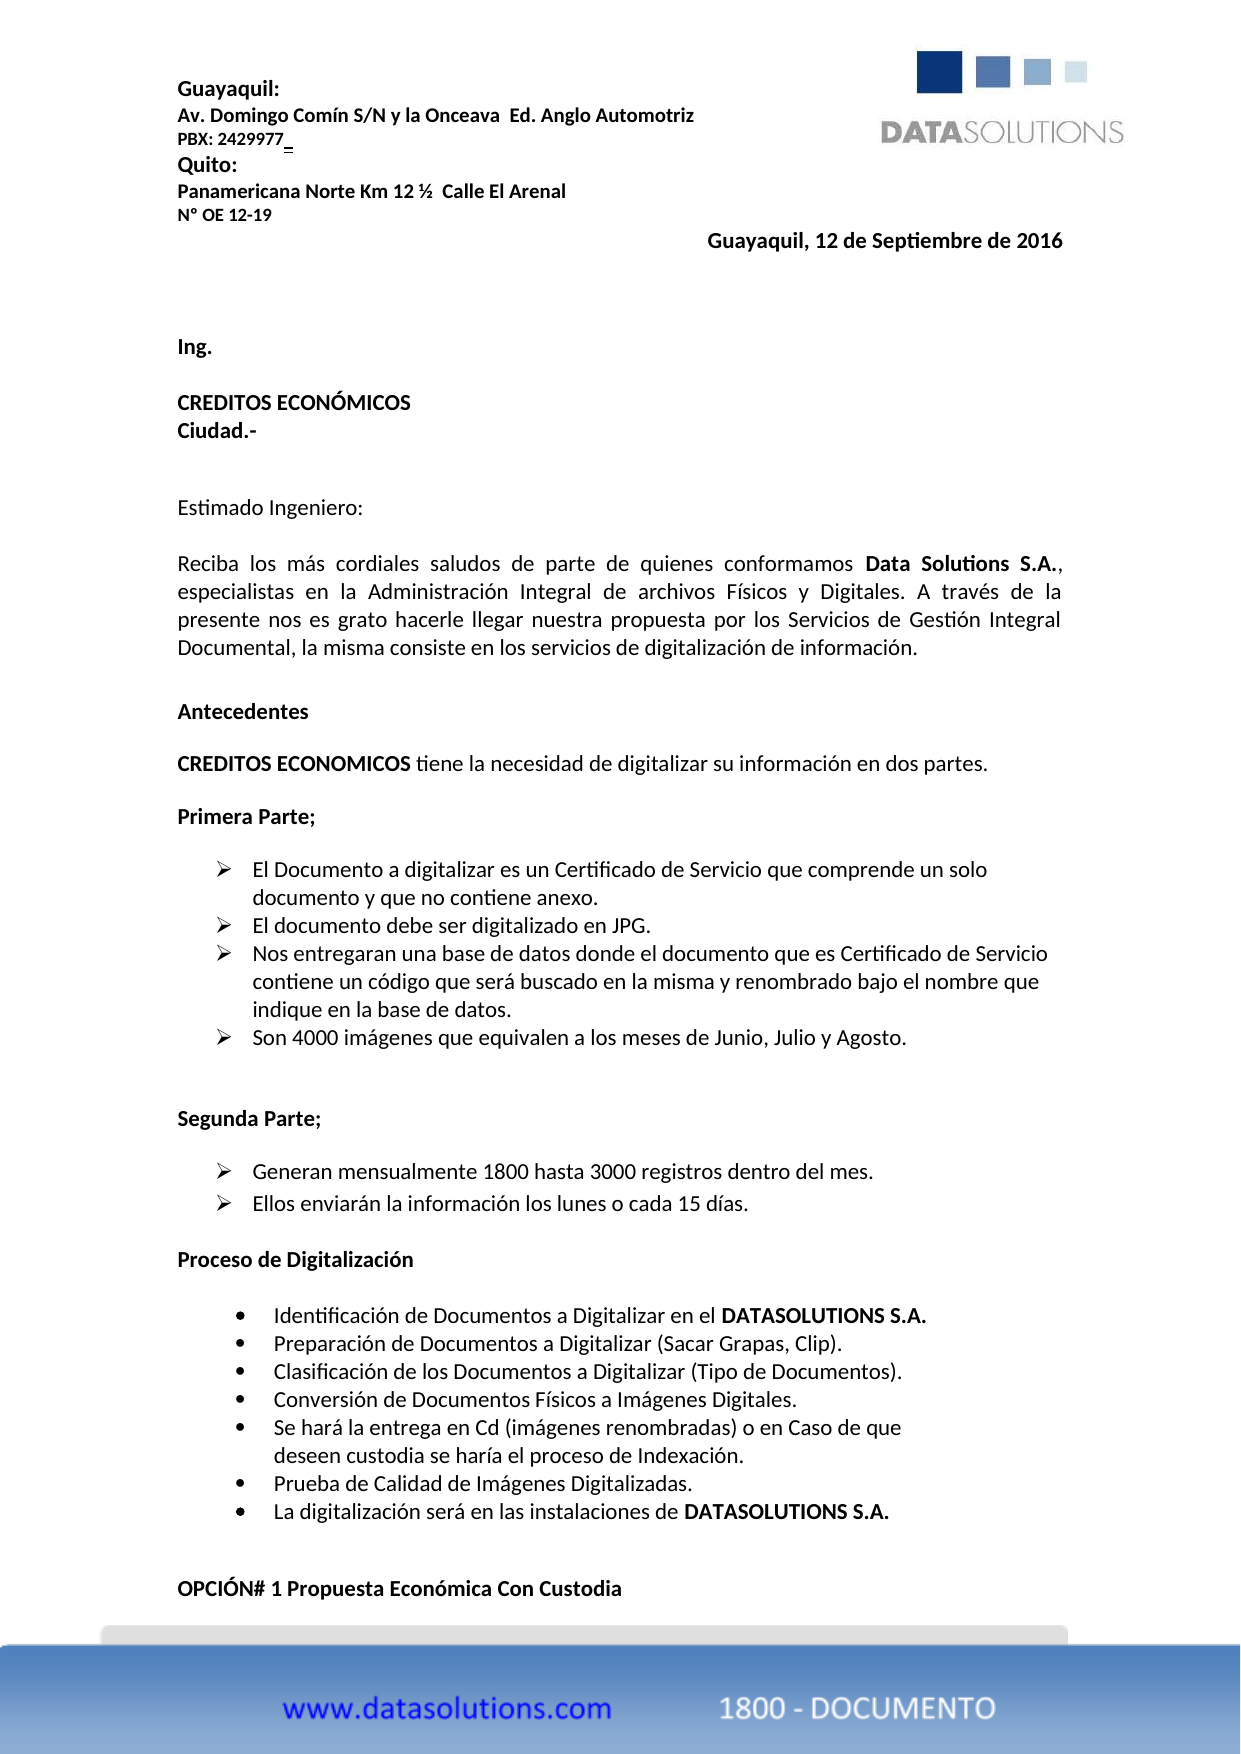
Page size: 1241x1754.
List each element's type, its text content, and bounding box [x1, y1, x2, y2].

picture [846, 31, 1166, 163]
text Segunda Parte; [177, 1104, 1063, 1132]
list Son 4000 imágenes que equivalen a los meses de Junio, Julio y Agosto. [215, 1023, 1063, 1051]
list Prueba de Calidad de Imágenes Digitalizadas. [236, 1469, 1063, 1497]
text Antecedentes [177, 697, 1063, 725]
text CREDITOS ECONÓMICOS [177, 388, 1063, 417]
list El Documento a digitalizar es un Certificado de Servicio que comprende un solo documento y que no contiene anexo. [215, 855, 1063, 911]
text Proceso de Digitalización [177, 1245, 1063, 1273]
list Clasificación de los Documentos a Digitalizar (Tipo de Documentos). [236, 1357, 1063, 1385]
text OPCIÓN# 1 Propuesta Económica Con Custodia [177, 1574, 1063, 1602]
list Identificación de Documentos a Digitalizar en el DATASOLUTIONS S.A. [236, 1301, 1063, 1329]
list Ellos enviarán la información los lunes o cada 15 días. [215, 1189, 1063, 1217]
text CREDITOS ECONOMICOS tiene la necesidad de digitalizar su información en dos partes. [177, 749, 1063, 777]
list Preparación de Documentos a Digitalizar (Sacar Grapas, Clip). [236, 1329, 1063, 1357]
text Estimado Ingeniero: [177, 493, 1063, 521]
text Ing. [177, 332, 1063, 361]
text Ciudad.- [177, 417, 1063, 444]
list Generan mensualmente 1800 hasta 3000 registros dentro del mes. [215, 1157, 1063, 1185]
list Se hará la entrega en Cd (imágenes renombradas) o en Caso de que [236, 1413, 1063, 1441]
list La digitalización será en las instalaciones de DATASOLUTIONS S.A. [236, 1497, 1063, 1526]
text Reciba los más cordiales saludos de parte de quienes conformamos Data Solutions S.A., especialistas en la Administración Integral de archivos Físicos y Digitales. A través de la presente nos es grato hacerle llegar nuestra propuesta por los Servicios de Gestión Integral Documental, la misma consiste en los servicios de digitalización de información. [177, 549, 1063, 662]
picture [0, 1625, 1241, 1754]
list Nos entregaran una base de datos donde el documento que es Certificado de Servicio contiene un código que será buscado en la misma y renombrado bajo el nombre que indique en la base de datos. [215, 939, 1063, 1023]
text Primera Parte; [177, 802, 1063, 830]
list Conversión de Documentos Físicos a Imágenes Digitales. [236, 1385, 1063, 1413]
list El documento debe ser digitalizado en JPG. [215, 911, 1063, 939]
list deseen custodia se haría el proceso de Indexación. [274, 1441, 1063, 1469]
text Guayaquil, 12 de Septiembre de 2016 [177, 226, 1063, 254]
